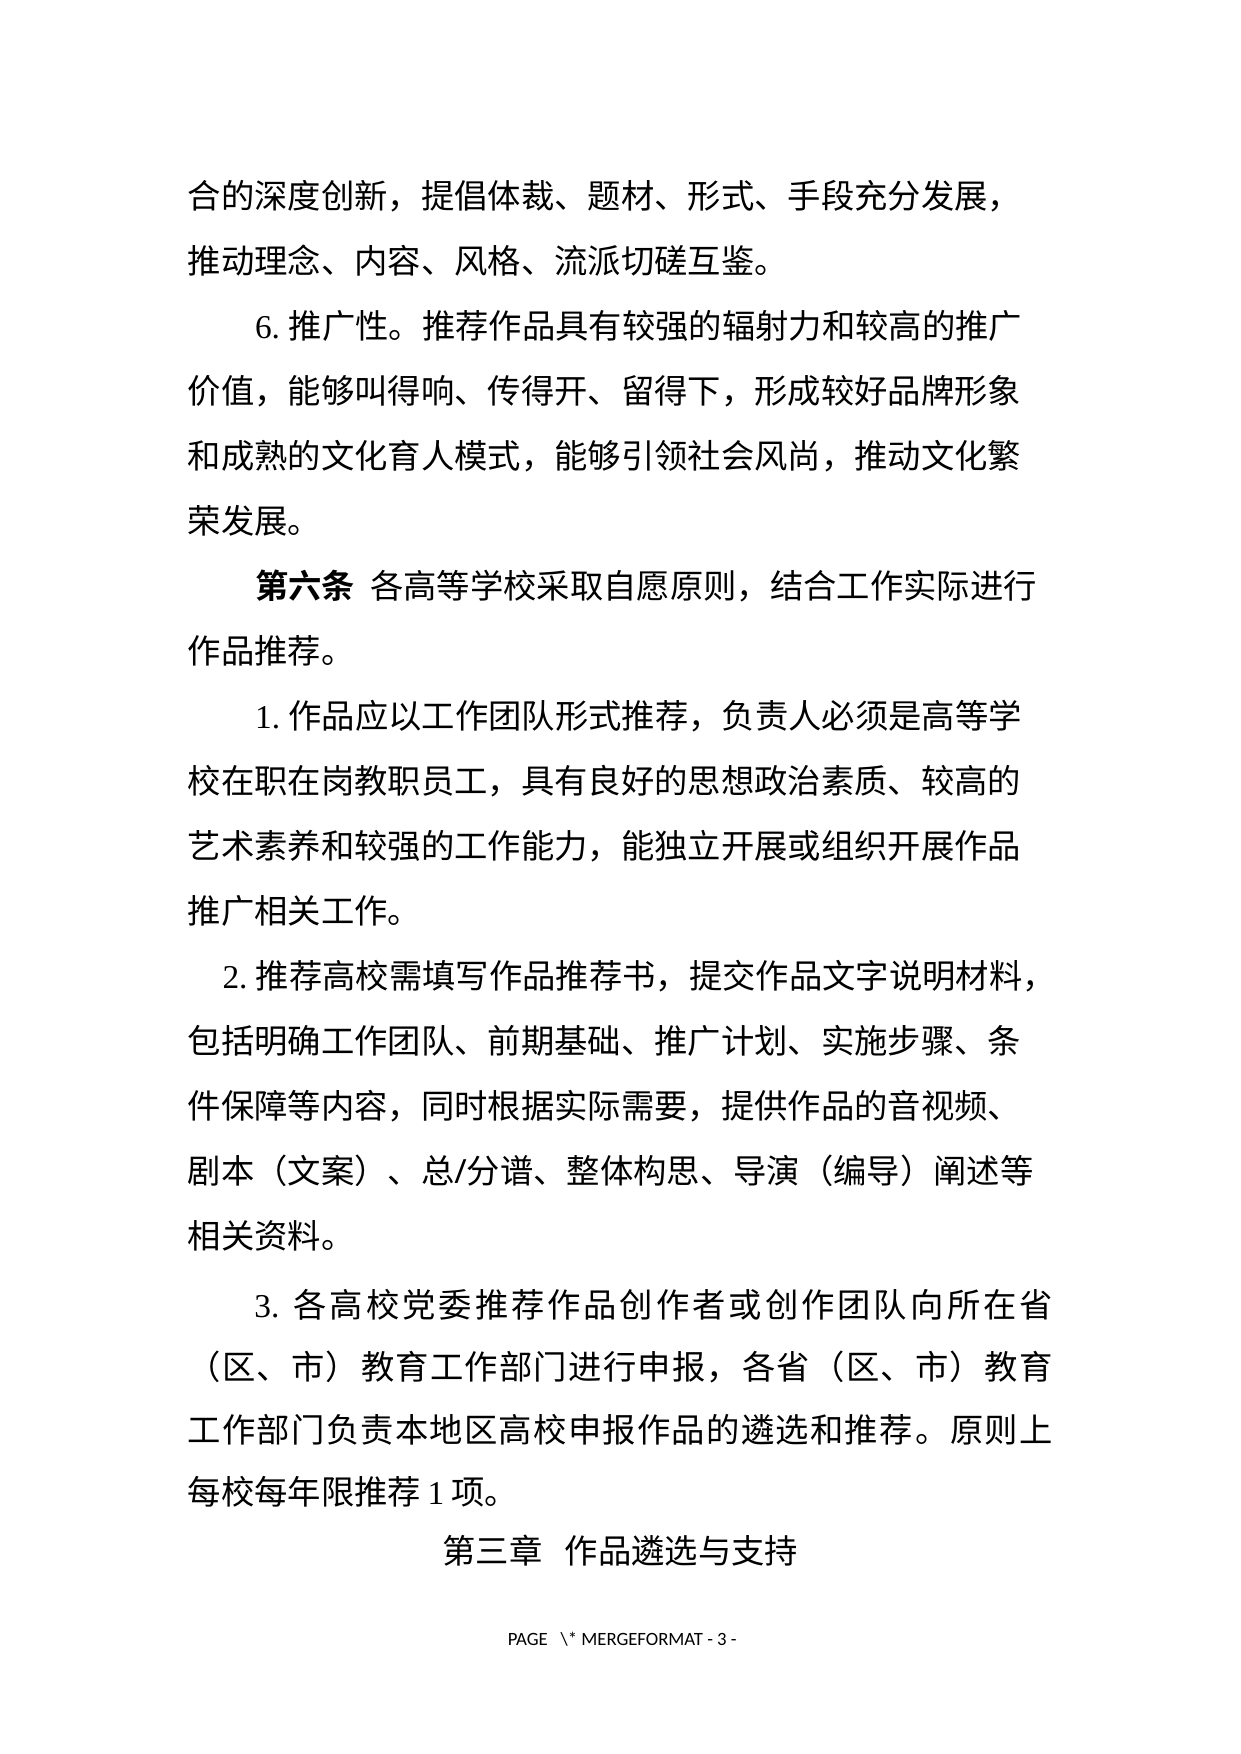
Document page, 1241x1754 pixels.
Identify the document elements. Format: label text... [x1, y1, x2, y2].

text 3. 各高校党委推荐作品创作者或创作团队向所在省（区、市）教育工作部门进行申报，各省（区、市）教育工作部门负责本地区高校申报作品的遴选和推荐。原则上每校每年限推荐1项。 [187, 1267, 1053, 1517]
text 第六条 各高等学校采取自愿原则，结合工作实际进行作品推荐。 [187, 552, 1053, 682]
text 6. 推广性。推荐作品具有较强的辐射力和较高的推广价值，能够叫得响、传得开、留得下，形成较好品牌形象和成熟的文化育人模式，能够引领社会风尚，推动文化繁荣发展。 [187, 292, 1053, 552]
text 1. 作品应以工作团队形式推荐，负责人必须是高等学校在职在岗教职员工，具有良好的思想政治素质、较高的艺术素养和较强的工作能力，能独立开展或组织开展作品推广相关工作。 [187, 682, 1053, 942]
text 2. 推荐高校需填写作品推荐书，提交作品文字说明材料，包括明确工作团队、前期基础、推广计划、实施步骤、条件保障等内容，同时根据实际需要，提供作品的音视频、剧本（文案）、总/分谱、整体构思、导演（编导）阐述等相关资料。 [187, 942, 1053, 1267]
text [187, 162, 1053, 292]
text 第三章 作品遴选与支持 [187, 1517, 1053, 1582]
